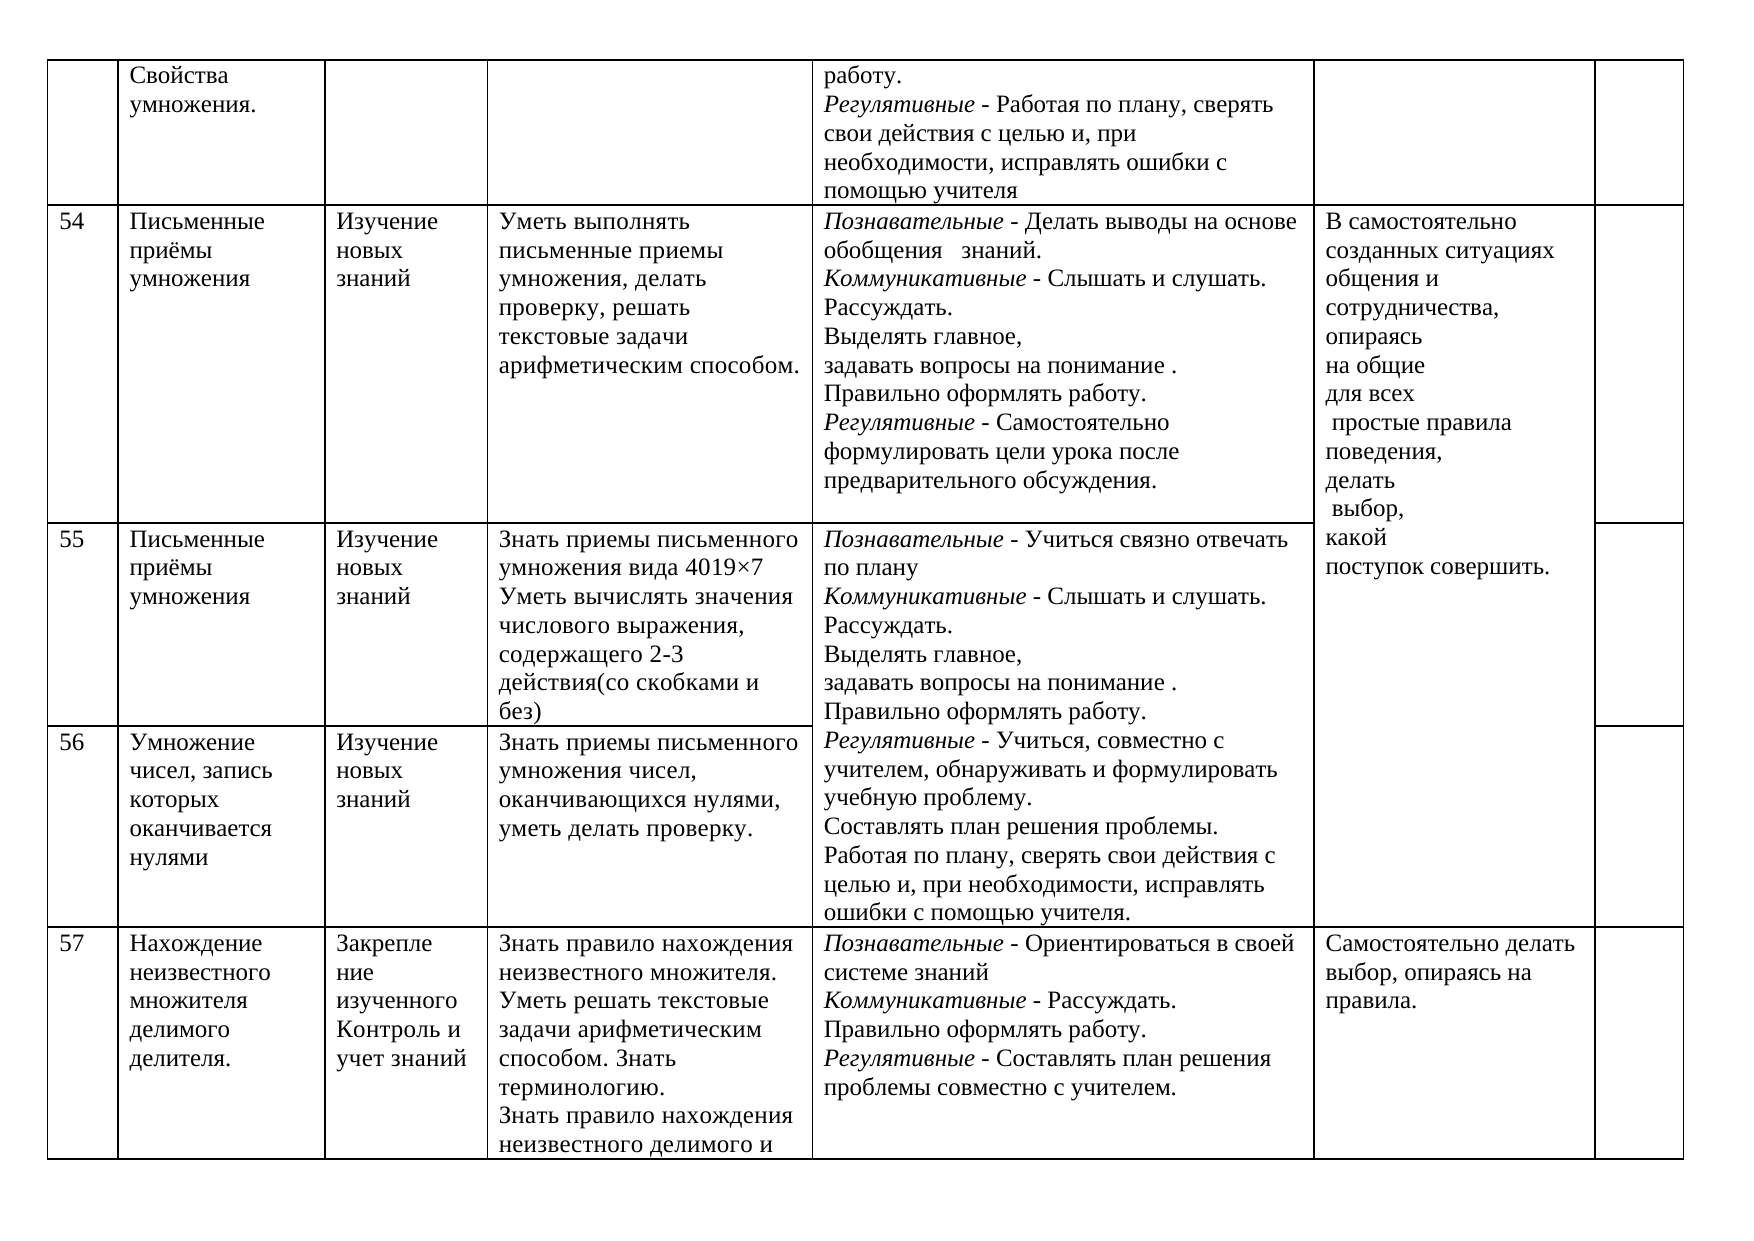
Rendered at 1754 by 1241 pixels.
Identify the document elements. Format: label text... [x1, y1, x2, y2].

table_cell 56 [48, 727, 117, 926]
table_cell 57 [48, 928, 117, 1158]
table_cell [1596, 524, 1683, 725]
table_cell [488, 928, 812, 1158]
table_cell Письменные приёмы умножения [119, 206, 324, 522]
table_cell Письменные приёмы умножения [119, 524, 324, 725]
table_cell 55 [48, 524, 117, 725]
table_cell Знать приемы письменного умножения чисел, оканчивающихся нулями, уметь делать проверку. [488, 727, 812, 926]
table_cell Познавательные - Учиться связно отвечать по плану Коммуникативные - Слышать и слушать. Рассуждать. Выделять главное, задавать вопросы на понимание . Правильно оформлять работу. Регулятивные - Учиться, совместно с учителем, обнаруживать и формулировать учебную проблему. Составлять план решения проблемы. Работая по плану, сверять свои действия с целью и, при необходимости, исправлять ошибки с помощью учителя. [813, 524, 1313, 926]
table_cell Изучение новых знаний [326, 727, 487, 926]
table_cell Познавательные - Делать выводы на основе обобщения знаний. Коммуникативные - Слышать и слушать. Рассуждать. Выделять главное, задавать вопросы на понимание . Правильно оформлять работу. Регулятивные - Самостоятельно формулировать цели урока после предварительного обсуждения. [813, 206, 1313, 522]
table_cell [813, 928, 1313, 1158]
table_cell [813, 61, 1313, 204]
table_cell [1315, 928, 1594, 1158]
table_cell Уметь выполнять письменные приемы умножения, делать проверку, решать текстовые задачи арифметическим способом. [488, 206, 812, 522]
table_cell Знать приемы письменного умножения вида 4019×7 Уметь вычислять значения числового выражения, содержащего 2-3 действия(со скобками и без) [488, 524, 812, 725]
table_cell 54 [48, 206, 117, 522]
table_cell Умножение чисел, запись которых оканчивается нулями [119, 727, 324, 926]
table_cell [119, 61, 324, 204]
table_cell [1596, 61, 1683, 204]
table_cell [1596, 727, 1683, 926]
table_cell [326, 61, 487, 204]
table_cell Изучение новых знаний [326, 206, 487, 522]
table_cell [488, 61, 812, 204]
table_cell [326, 928, 487, 1158]
table_cell 53 [48, 61, 117, 204]
table_cell [1596, 928, 1683, 1158]
table_cell Изучение новых знаний [326, 524, 487, 725]
table_cell [1596, 206, 1683, 522]
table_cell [119, 928, 324, 1158]
